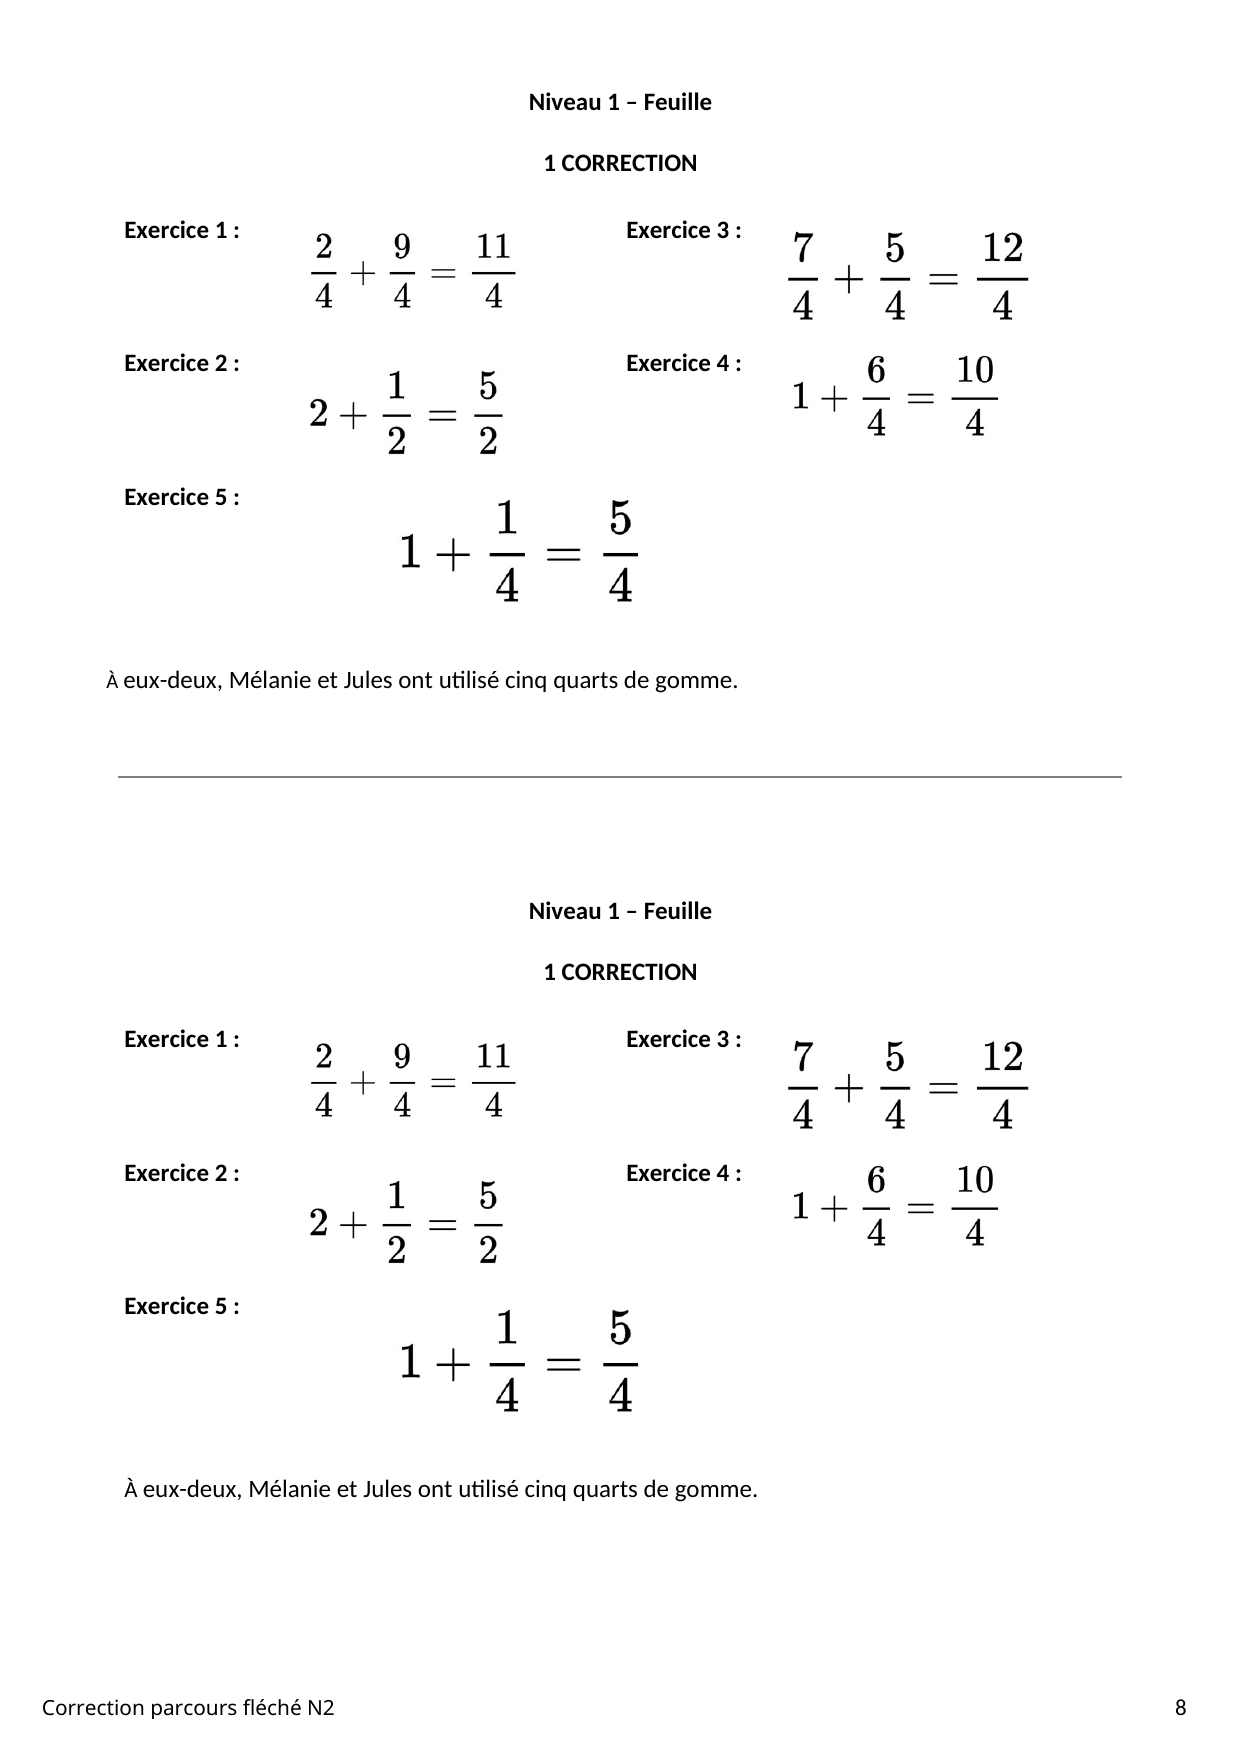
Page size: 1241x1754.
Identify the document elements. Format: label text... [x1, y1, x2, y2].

picture [396, 1309, 639, 1412]
text Exercice 1 : Exercice 3 : [124, 1023, 1134, 1054]
text Exercice 2 : Exercice 4 : [124, 347, 1134, 378]
text Exercice 2 : Exercice 4 : [124, 1157, 1134, 1187]
text Niveau 1 – Feuille 1 CORRECTION [520, 895, 721, 987]
picture [310, 244, 519, 312]
picture [792, 352, 1003, 437]
text À eux-deux, Mélanie et Jules ont utilisé cinq quarts de gomme. [124, 1473, 1134, 1504]
picture [784, 231, 1031, 325]
picture [784, 1040, 1031, 1134]
text Exercice 5 : [124, 481, 1134, 512]
picture [792, 1161, 1003, 1247]
text Exercice 1 : Exercice 3 : [124, 214, 1134, 244]
text À eux-deux, Mélanie et Jules ont utilisé cinq quarts de gomme. [106, 664, 1134, 695]
picture [307, 378, 504, 456]
picture [307, 1187, 504, 1265]
picture [310, 1054, 519, 1121]
picture [396, 500, 639, 602]
text Niveau 1 – Feuille 1 CORRECTION [520, 86, 721, 177]
text Exercice 5 : [124, 1290, 1134, 1321]
